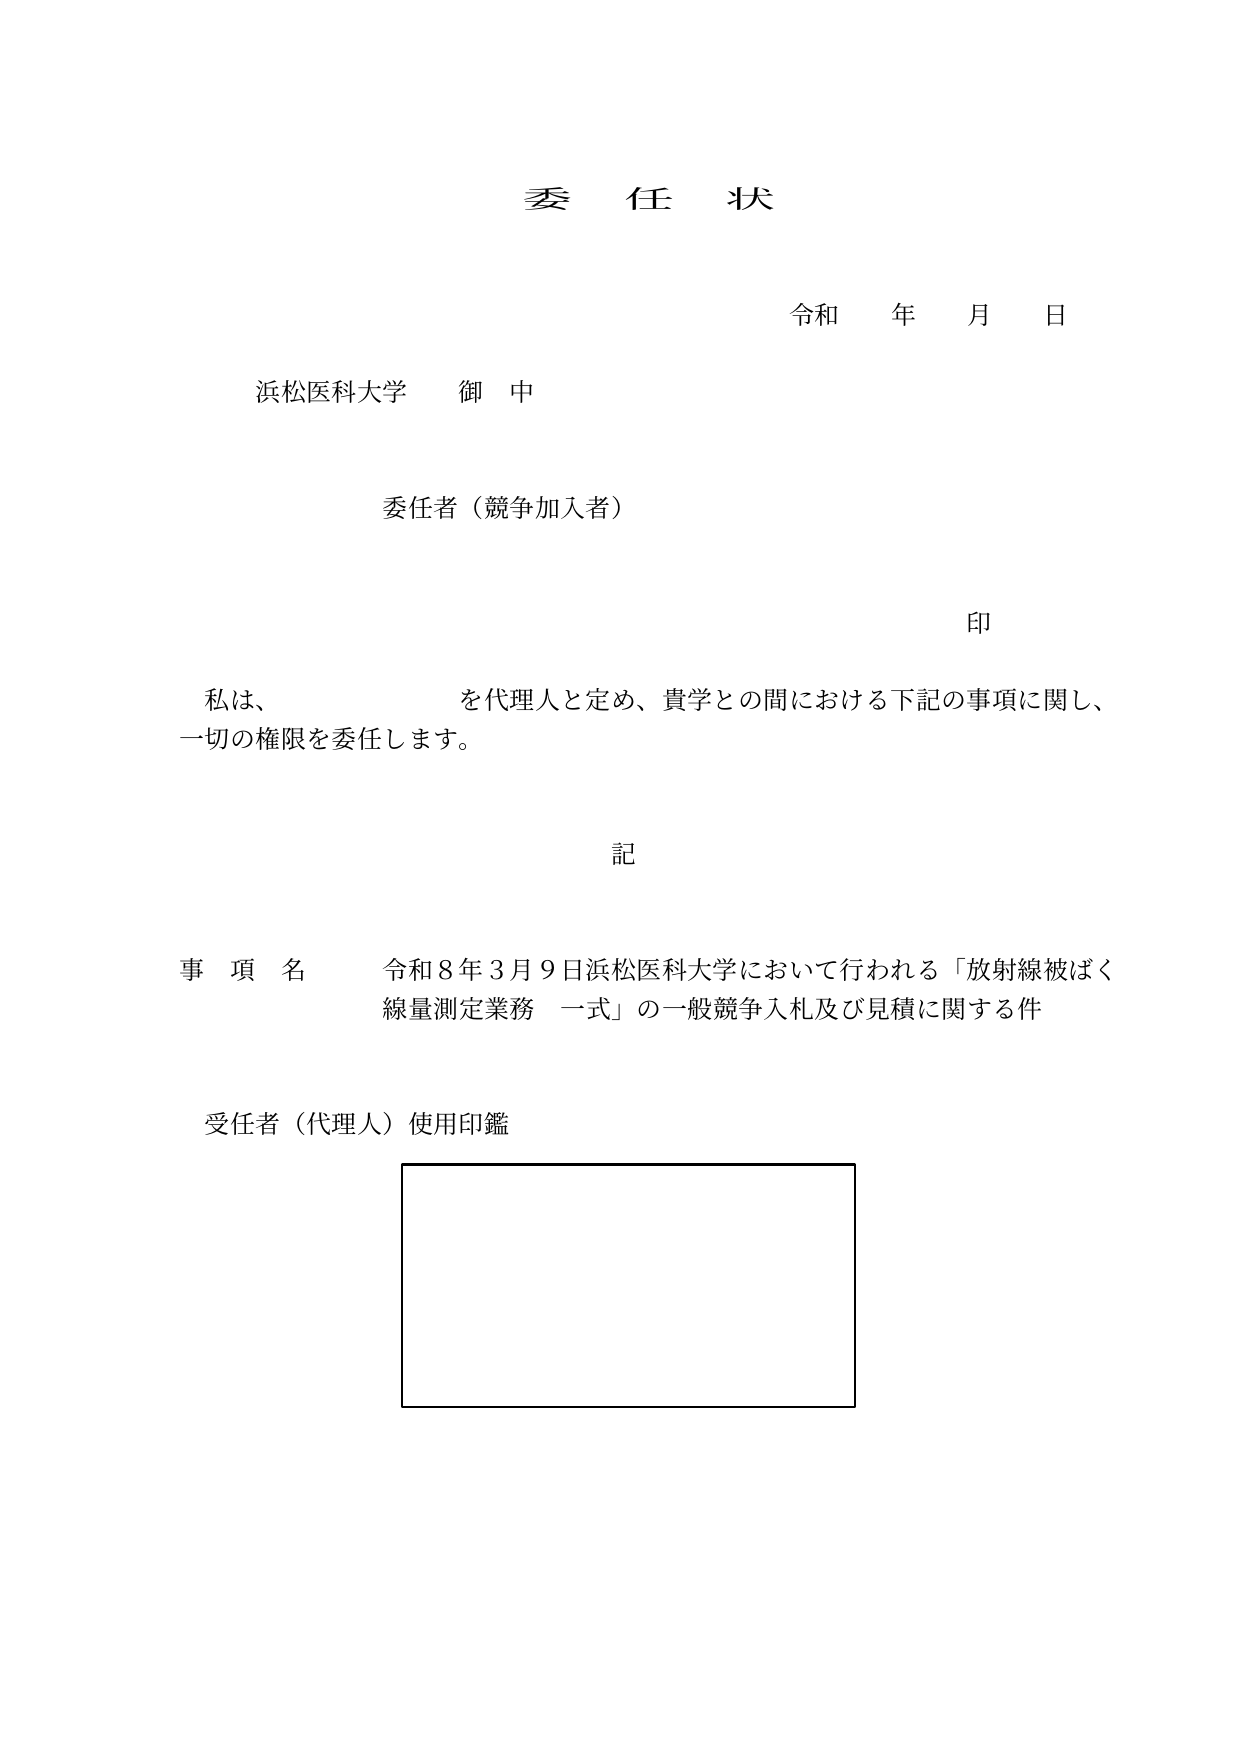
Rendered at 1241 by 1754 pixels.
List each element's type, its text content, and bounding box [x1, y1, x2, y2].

text 令和 年 月 日 [179, 294, 1120, 333]
text 委 任 状 [179, 179, 1120, 217]
text 私は、 を代理人と定め、貴学との間における下記の事項に関し、一切の権限を委任します。 [179, 680, 1120, 757]
text 委任者（競争加入者） [179, 487, 1120, 526]
text 印 [179, 603, 1120, 641]
text 受任者（代理人）使用印鑑 [179, 1104, 1120, 1142]
text 記 [179, 834, 1120, 872]
text 事 項 名 令和８年３月９日浜松医科大学において行われる「放射線被ばく線量測定業務 一式」の一般競争入札及び見積に関する件 [179, 949, 1120, 1027]
text 浜松医科大学 御 中 [179, 371, 1120, 410]
